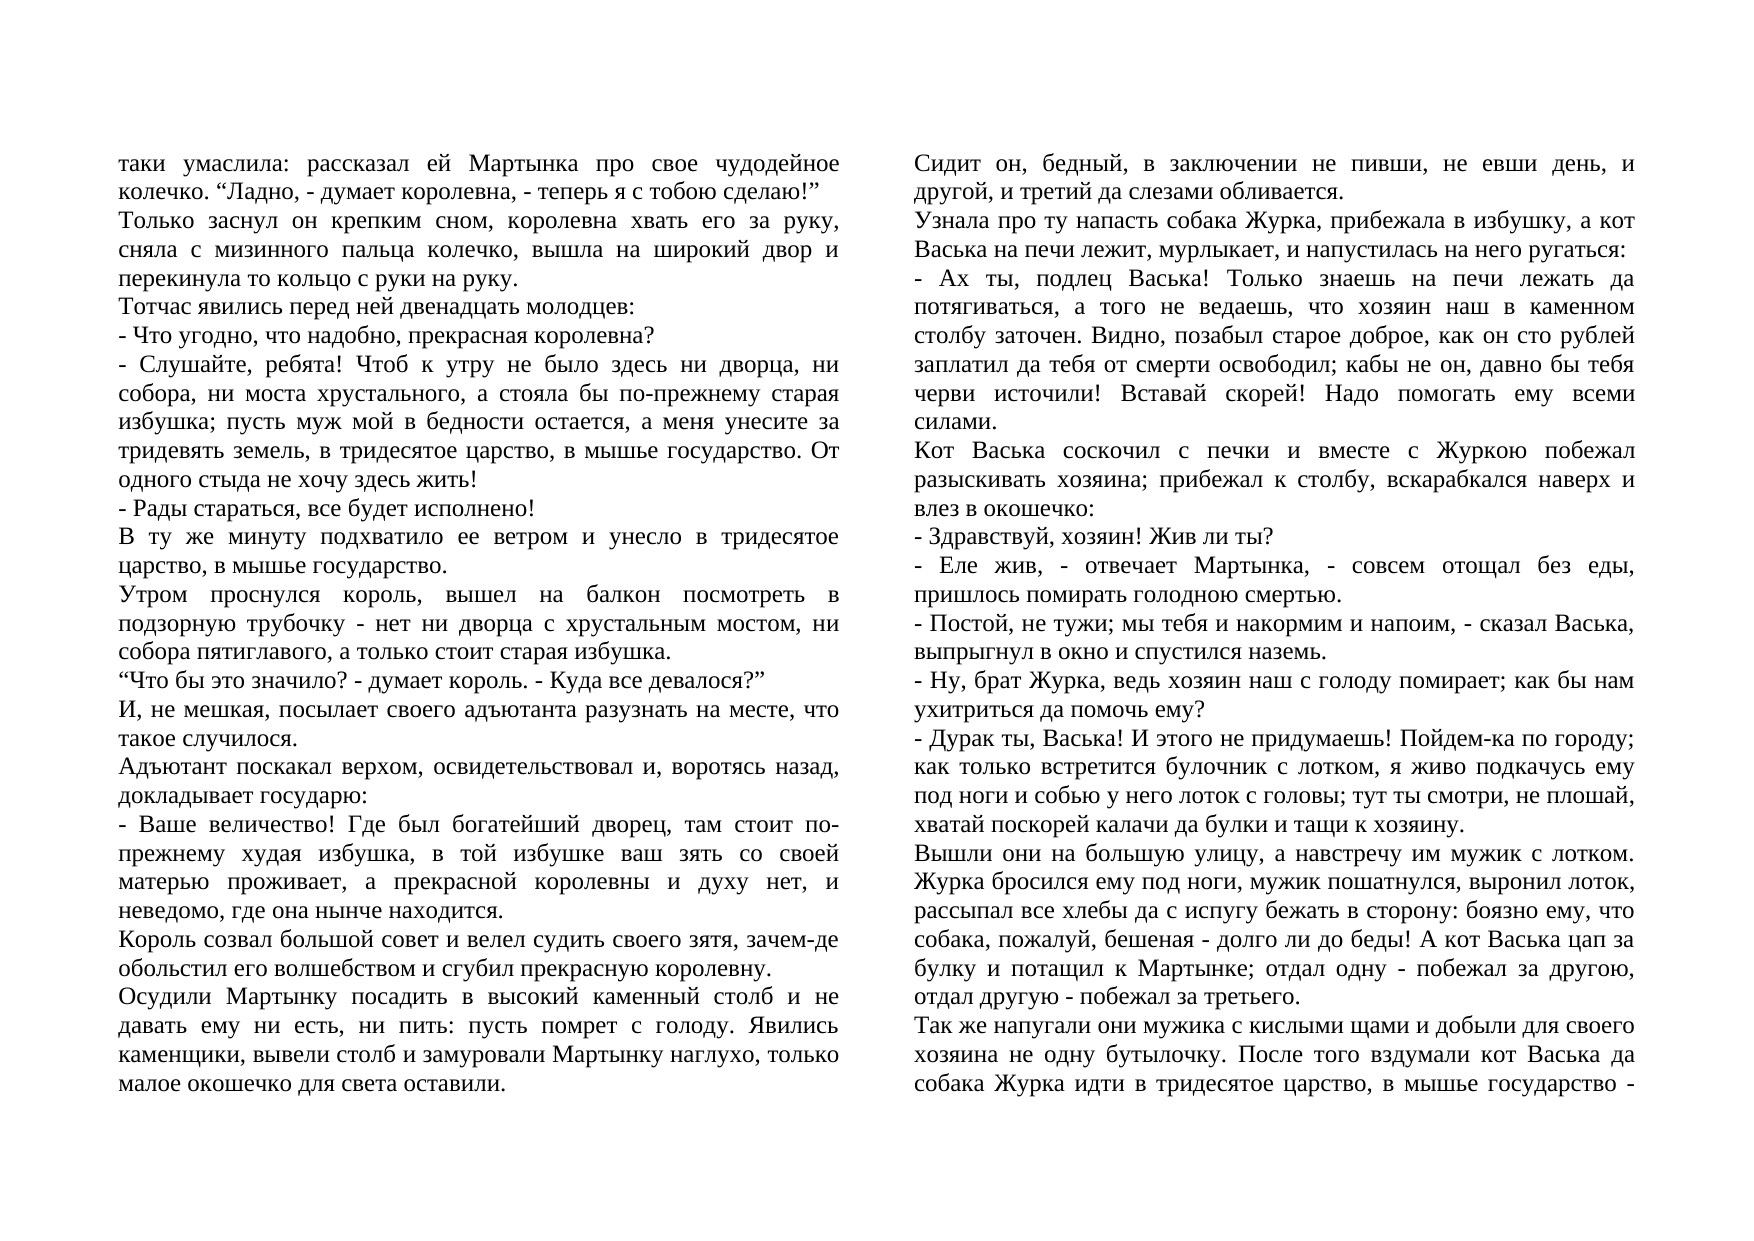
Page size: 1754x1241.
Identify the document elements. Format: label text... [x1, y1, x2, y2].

text Вышли они на большую улицу, а навстречу им мужик с лотком. Журка бросился ему под ноги, мужик пошатнулся, выронил лоток, рассыпал все хлебы да с испугу бежать в сторону: боязно ему, что собака, пожалуй, бешеная - долго ли до беды! А кот Васька цап за булку и потащил к Мартынке; отдал одну - побежал за другою, отдал другую - побежал за третьего. [914, 838, 1636, 1010]
text - Рады стараться, все будет исполнено! [118, 493, 840, 521]
text - Еле жив, - отвечает Мартынка, - совсем отощал без еды, пришлось помирать голодною смертью. [914, 550, 1636, 608]
text Адъютант поскакал верхом, освидетельствовал и, воротясь назад, докладывает государю: [118, 751, 840, 809]
text - Слушайте, ребята! Чтоб к утру не было здесь ни дворца, ни собора, ни моста хрустального, а стояла бы по-прежнему старая избушка; пусть муж мой в бедности остается, а меня унесите за тридевять земель, в тридесятое царство, в мышье государство. От одного стыда не хочу здесь жить! [118, 349, 840, 493]
text - Что угодно, что надобно, прекрасная королевна? [118, 320, 840, 349]
text - Ах ты, подлец Васька! Только знаешь на печи лежать да потягиваться, а того не ведаешь, что хозяин наш в каменном столбу заточен. Видно, позабыл старое доброе, как он сто рублей заплатил да тебя от смерти освободил; кабы не он, давно бы тебя черви источили! Вставай скорей! Надо помогать ему всеми силами. [914, 263, 1636, 435]
text Кот Васька соскочил с печки и вместе с Журкою побежал разыскивать хозяина; прибежал к столбу, вскарабкался наверх и влез в окошечко: [914, 435, 1636, 521]
text Осудили Мартынку посадить в высокий каменный столб и не давать ему ни есть, ни пить: пусть помрет с голоду. Явились каменщики, вывели столб и замуровали Мартынку наглухо, только малое окошечко для света оставили. [118, 981, 840, 1096]
text Утром проснулся король, вышел на балкон посмотреть в подзорную трубочку - нет ни дворца с хрустальным мостом, ни собора пятиглавого, а только стоит старая избушка. [118, 579, 840, 665]
text Король созвал большой совет и велел судить своего зятя, зачем-де обольстил его волшебством и сгубил прекрасную королевну. [118, 924, 840, 981]
text Узнала про ту напасть собака Журка, прибежала в избушку, а кот Васька на печи лежит, мурлыкает, и напустилась на него ругаться: [914, 205, 1636, 263]
text Только заснул он крепким сном, королевна хвать его за руку, сняла с мизинного пальца колечко, вышла на широкий двор и перекинула то кольцо с руки на руку. [118, 205, 840, 291]
text - Ну, брат Журка, ведь хозяин наш с голоду помирает; как бы нам ухитриться да помочь ему? [914, 665, 1636, 723]
text “Что бы это значило? - думает король. - Куда все девалося?” [118, 665, 840, 694]
text - Здравствуй, хозяин! Жив ли ты? [914, 521, 1636, 550]
text - Постой, не тужи; мы тебя и накормим и напоим, - сказал Васька, выпрыгнул в окно и спустился наземь. [914, 608, 1636, 665]
text Тотчас явились перед ней двенадцать молодцев: [118, 291, 840, 320]
text И, не мешкая, посылает своего адъютанта разузнать на месте, что такое случилося. [118, 694, 840, 751]
text - Ваше величество! Где был богатейший дворец, там стоит по-прежнему худая избушка, в той избушке ваш зять со своей матерью проживает, а прекрасной королевны и духу нет, и неведомо, где она нынче находится. [118, 809, 840, 924]
text В ту же минуту подхватило ее ветром и унесло в тридесятое царство, в мышье государство. [118, 521, 840, 579]
text - Дурак ты, Васька! И этого не придумаешь! Пойдем-ка по городу; как только встретится булочник с лотком, я живо подкачусь ему под ноги и собью у него лоток с головы; тут ты смотри, не плошай, хватай поскорей калачи да булки и тащи к хозяину. [914, 723, 1636, 838]
text Сидит он, бедный, в заключении не пивши, не евши день, и другой, и третий да слезами обливается. [914, 148, 1636, 205]
